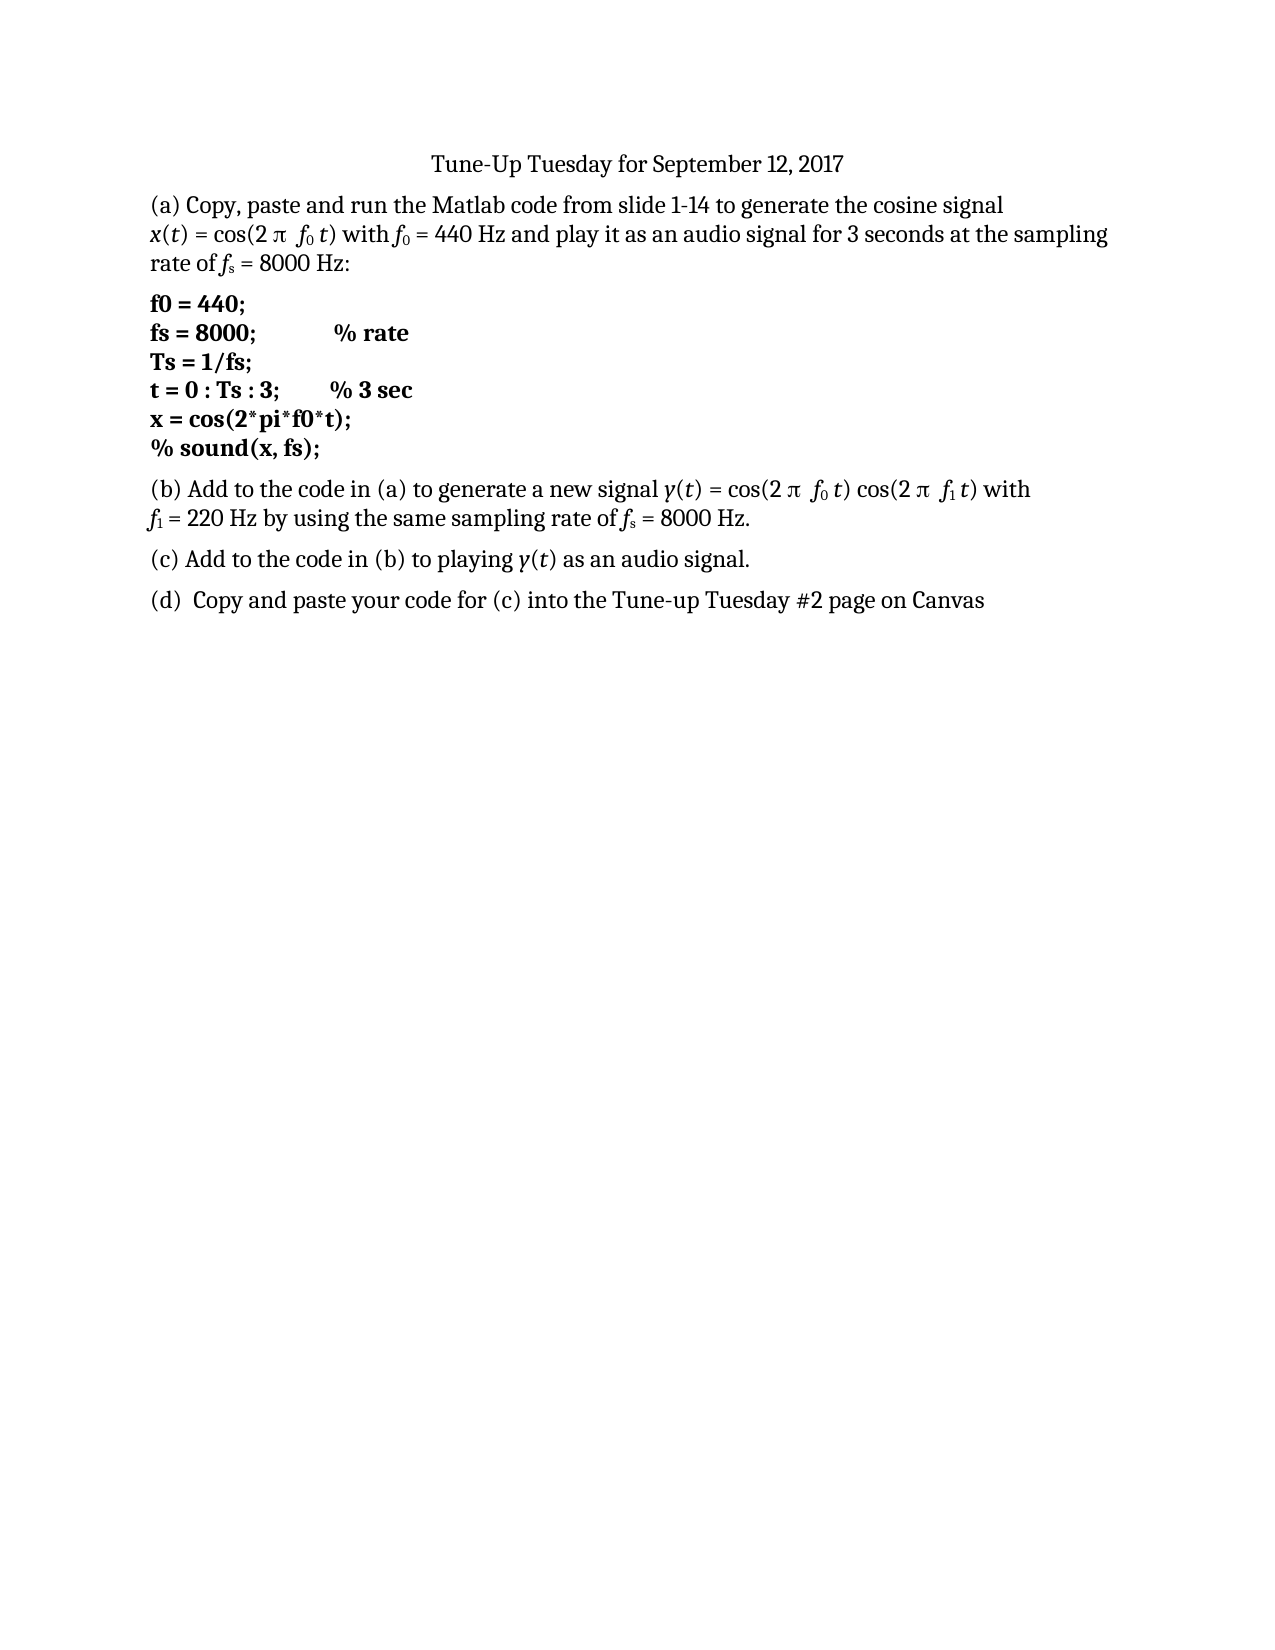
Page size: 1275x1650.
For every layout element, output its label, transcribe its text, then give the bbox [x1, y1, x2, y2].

text (c) Add to the code in (b) to playing y(t) as an audio signal. [150, 545, 1125, 574]
text Ts = 1/fs; [150, 347, 1125, 376]
text x = cos(2*pi*f0*t); [150, 405, 1125, 434]
text t = 0 : Ts : 3; % 3 sec [150, 376, 1125, 405]
text Tune-Up Tuesday for September 12, 2017 [150, 150, 1125, 179]
text (b) Add to the code in (a) to generate a new signal y(t) = cos(2 f0 t) cos(2 f1 t) with f1 = 220 Hz by using the same sampling rate of fs = 8000 Hz. [150, 475, 1125, 532]
text (d) Copy and paste your code for (c) into the Tune-up Tuesday #2 page on Canvas [150, 586, 1125, 615]
text (a) Copy, paste and run the Matlab code from slide 1-14 to generate the cosine signal x(t) = cos(2 f0 t) with f0 = 440 Hz and play it as an audio signal for 3 seconds at the sampling rate of fs = 8000 Hz: [150, 191, 1125, 277]
text f0 = 440; [150, 290, 1125, 319]
text fs = 8000; % rate [150, 319, 1125, 347]
text % sound(x, fs); [150, 434, 1125, 462]
